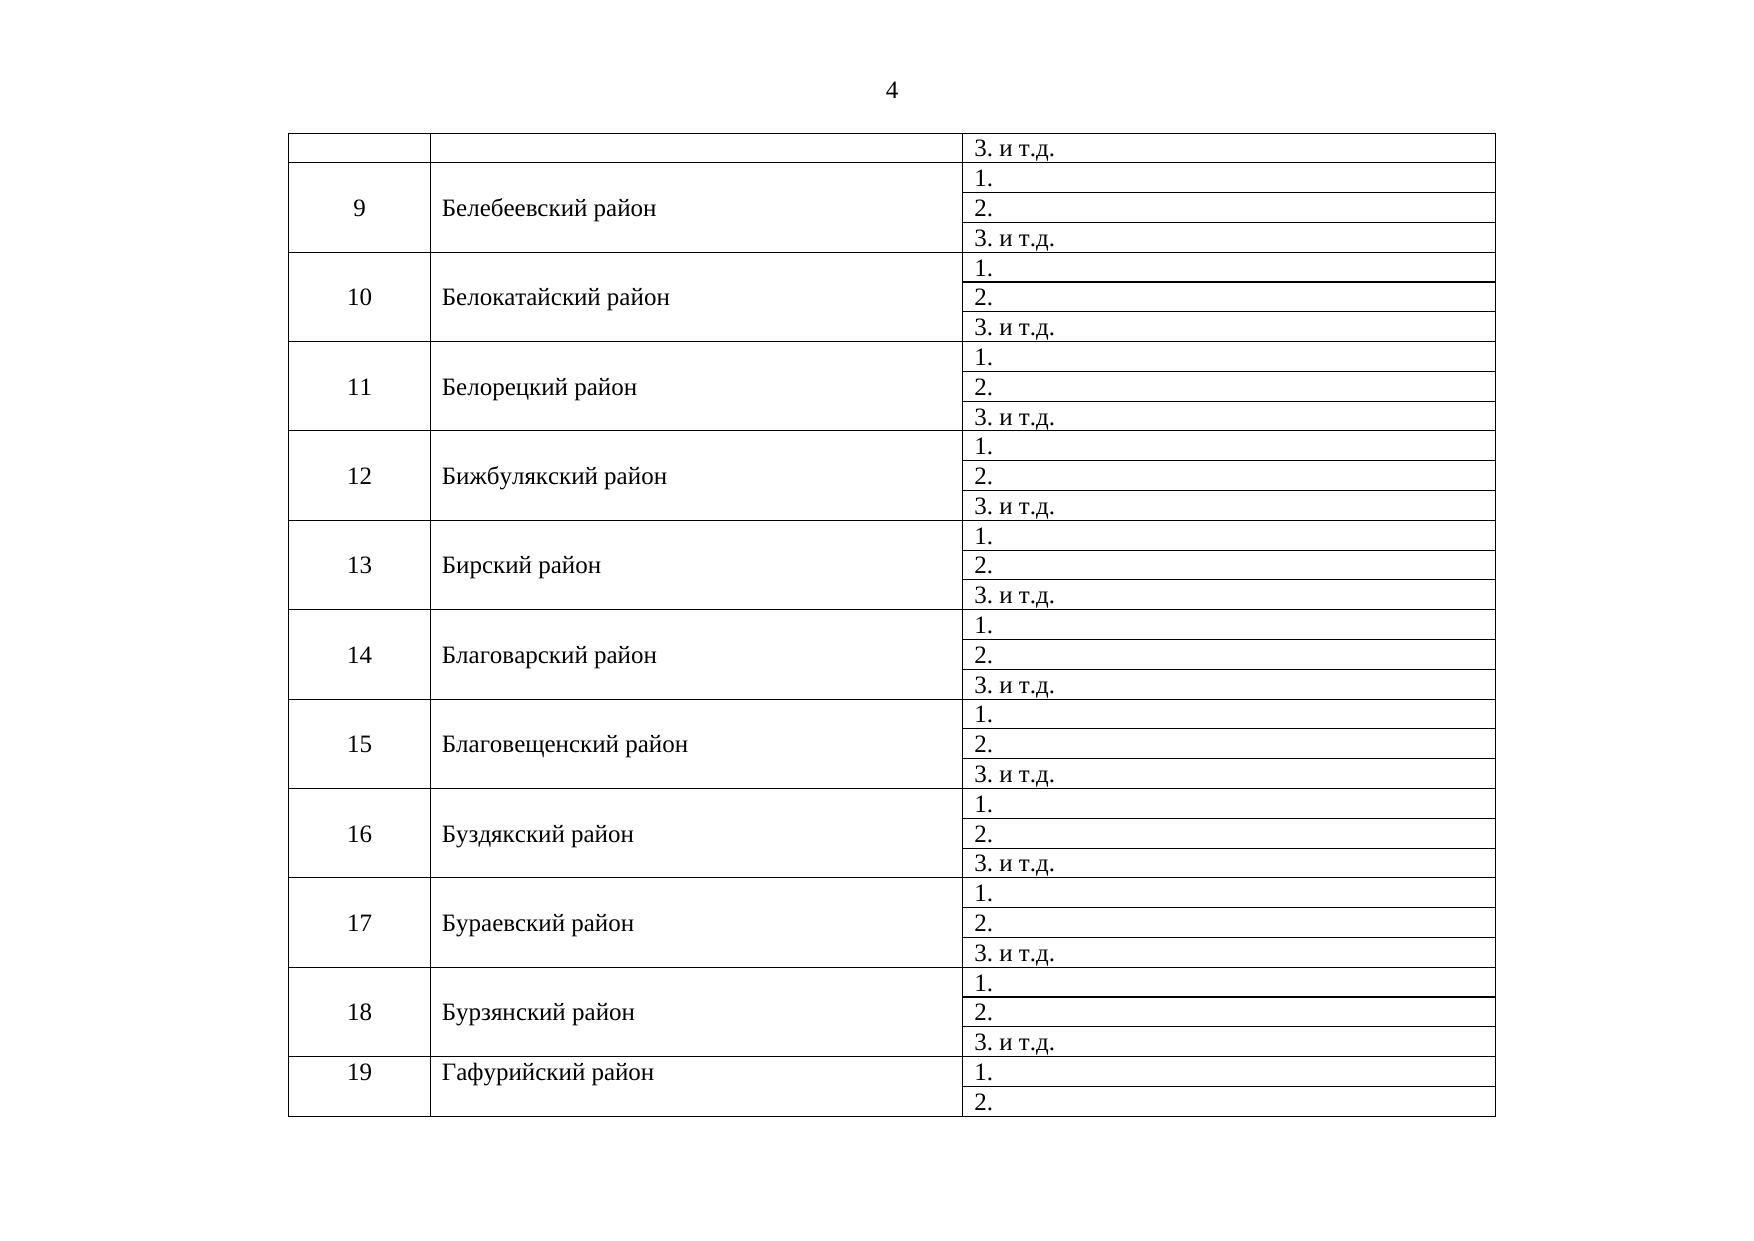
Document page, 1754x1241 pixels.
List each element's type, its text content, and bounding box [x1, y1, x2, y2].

table_cell 13 [289, 521, 430, 609]
table_cell 2. [963, 461, 1495, 490]
table_cell 3. и т.д. [963, 402, 1495, 430]
table_cell 2. [963, 819, 1495, 847]
table_cell Бирский район [431, 521, 962, 609]
table_cell 2. [963, 729, 1495, 758]
table_cell Гафурийский район [431, 1057, 962, 1116]
table_cell 1. [963, 521, 1495, 549]
table_cell 10 [289, 253, 430, 341]
table_cell Белорецкий район [431, 342, 962, 430]
table_cell 15 [289, 700, 430, 788]
table_cell Буздякский район [431, 789, 962, 877]
table_cell 16 [289, 789, 430, 877]
table_cell Бураевский район [431, 878, 962, 967]
table_cell 2. [963, 372, 1495, 401]
table_cell 3. и т.д. [963, 312, 1495, 341]
table_cell 12 [289, 431, 430, 520]
table_cell Белокатайский район [431, 253, 962, 341]
table_cell 3. и т.д. [963, 491, 1495, 520]
table_cell 3. и т.д. [963, 1027, 1495, 1056]
table_cell 1. [963, 878, 1495, 907]
table_cell 1. [963, 968, 1495, 996]
table_cell 2. [963, 551, 1495, 579]
table_cell 2. [963, 1087, 1495, 1116]
table_cell 3. и т.д. [963, 223, 1495, 252]
table_cell 3. и т.д. [963, 938, 1495, 967]
table_cell 1. [963, 431, 1495, 460]
table_cell 9 [289, 163, 430, 252]
table_cell 14 [289, 610, 430, 698]
table_cell 3. и т.д. [963, 759, 1495, 788]
table_cell 1. [963, 342, 1495, 371]
table_cell 1. [963, 253, 1495, 281]
table_cell 3. и т.д. [963, 580, 1495, 609]
table_cell Благоварский район [431, 610, 962, 698]
table_cell Бурзянский район [431, 968, 962, 1056]
table_cell 3. и т.д. [963, 134, 1495, 162]
table_cell 2. [963, 998, 1495, 1026]
table_cell Бижбулякский район [431, 431, 962, 520]
table_cell Белебеевский район [431, 163, 962, 252]
table_cell 11 [289, 342, 430, 430]
table_cell 19 [289, 1057, 430, 1116]
table_cell 2. [963, 908, 1495, 937]
table_cell 1. [963, 700, 1495, 728]
table_cell 2. [963, 640, 1495, 669]
table_cell 18 [289, 968, 430, 1056]
table_cell 1. [963, 610, 1495, 639]
table_cell 3. и т.д. [963, 849, 1495, 877]
table_cell 3. и т.д. [963, 670, 1495, 698]
table_cell 17 [289, 878, 430, 967]
table_cell 2. [963, 283, 1495, 311]
table_cell 2. [963, 193, 1495, 222]
table_cell 1. [963, 163, 1495, 192]
table_cell 1. [963, 789, 1495, 818]
table_cell Благовещенский район [431, 700, 962, 788]
table_cell 1. [963, 1057, 1495, 1086]
